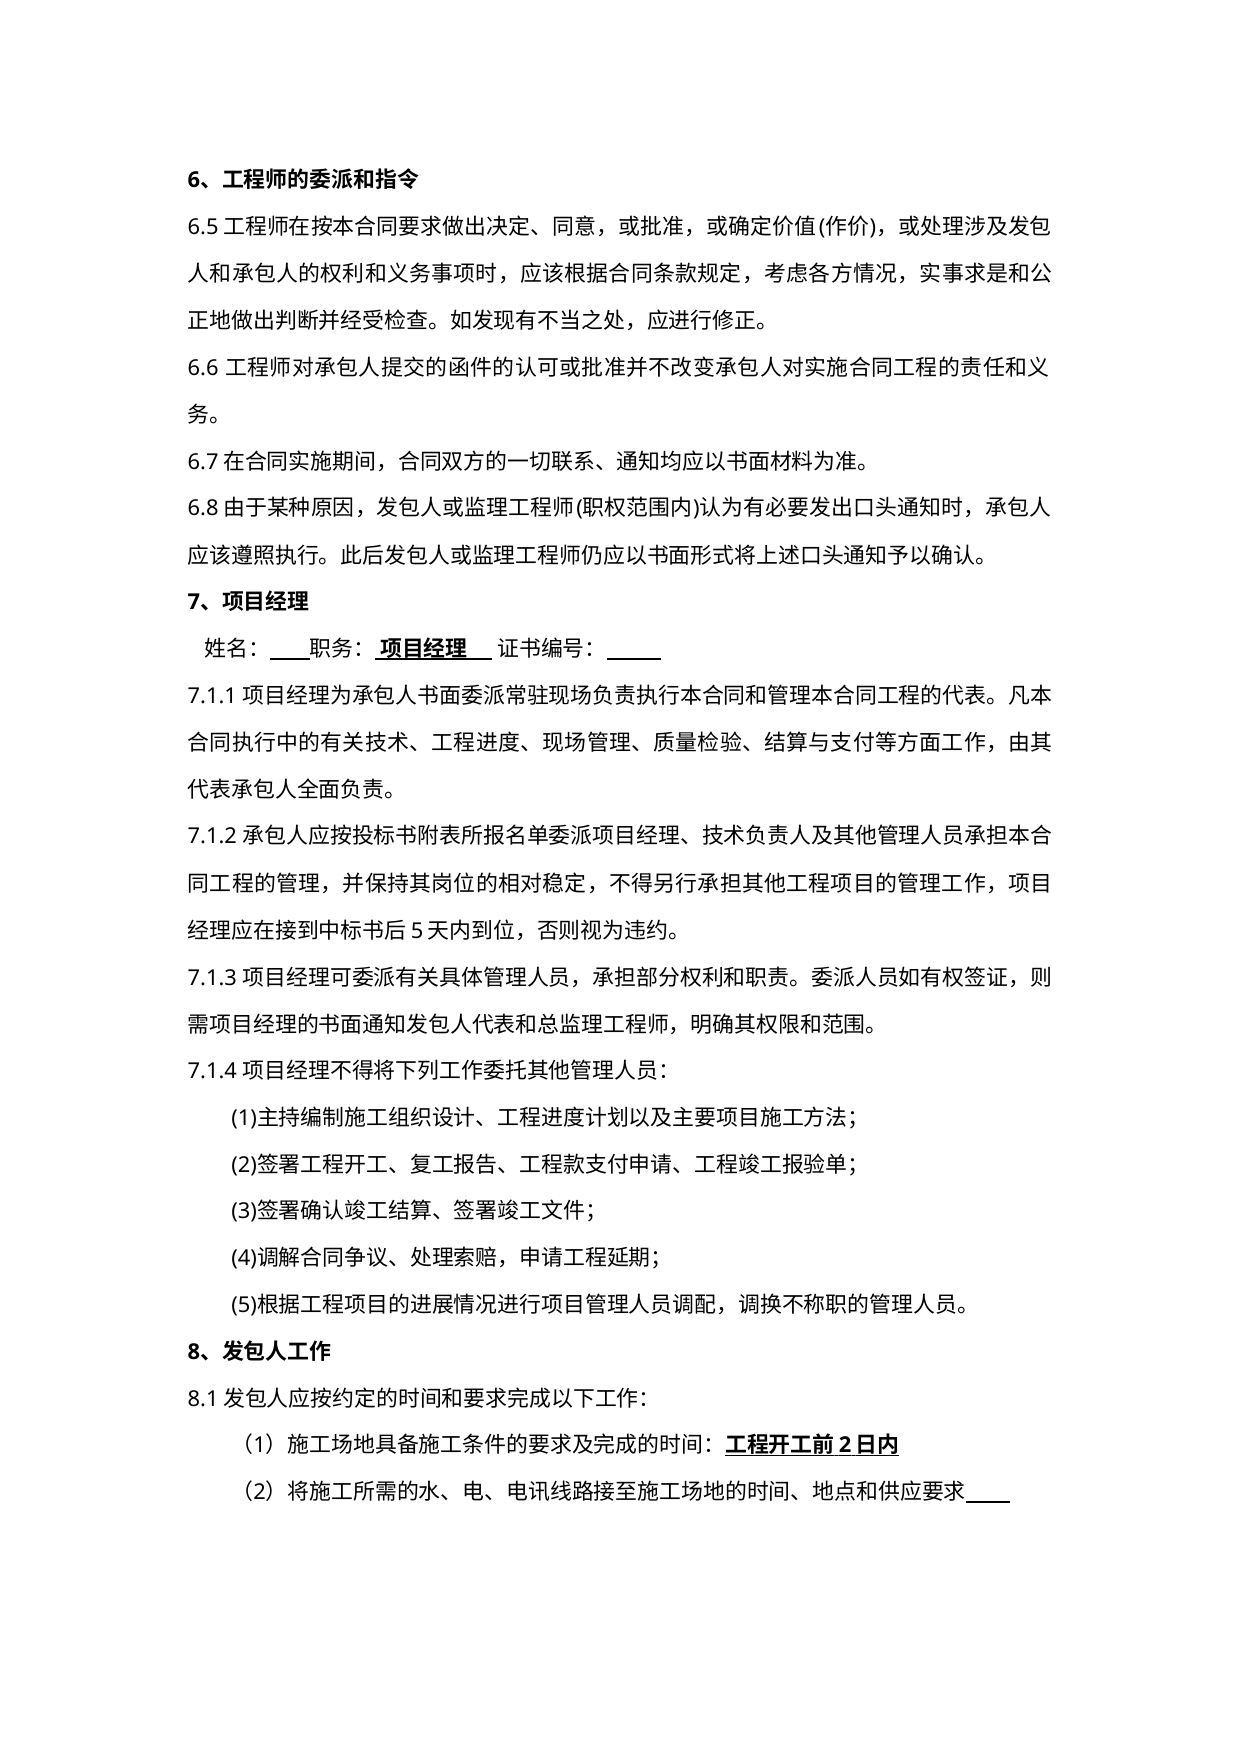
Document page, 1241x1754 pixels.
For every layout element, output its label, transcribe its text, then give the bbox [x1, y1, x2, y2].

text (4)调解合同争议、处理索赔，申请工程延期； [187, 1240, 1053, 1272]
text 7.1.4 项目经理不得将下列工作委托其他管理人员： [187, 1053, 1053, 1085]
text 6.6 工程师对承包人提交的函件的认可或批准并不改变承包人对实施合同工程的责任和义务。 [187, 349, 1053, 429]
text 8.1发包人应按约定的时间和要求完成以下工作： [187, 1380, 1053, 1413]
text （1）施工场地具备施工条件的要求及完成的时间：工程开工前2日内 [187, 1427, 1053, 1459]
text (2)签署工程开工、复工报告、工程款支付申请、工程竣工报验单； [187, 1146, 1053, 1179]
text 7.1.3 项目经理可委派有关具体管理人员，承担部分权利和职责。委派人员如有权签证，则需项目经理的书面通知发包人代表和总监理工程师，明确其权限和范围。 [187, 959, 1053, 1039]
text 6.5工程师在按本合同要求做出决定、同意，或批准，或确定价值(作价)，或处理涉及发包人和承包人的权利和义务事项时，应该根据合同条款规定，考虑各方情况，实事求是和公正地做出判断并经受检查。如发现有不当之处，应进行修正。 [187, 209, 1053, 335]
text 6.8由于某种原因，发包人或监理工程师(职权范围内)认为有必要发出口头通知时，承包人应该遵照执行。此后发包人或监理工程师仍应以书面形式将上述口头通知予以确认。 [187, 490, 1053, 570]
text 7、项目经理 [187, 584, 1053, 616]
text 7.1.1 项目经理为承包人书面委派常驻现场负责执行本合同和管理本合同工程的代表。凡本合同执行中的有关技术、工程进度、现场管理、质量检验、结算与支付等方面工作，由其代表承包人全面负责。 [187, 677, 1053, 804]
text (3)签署确认竣工结算、签署竣工文件； [187, 1193, 1053, 1226]
text (1)主持编制施工组织设计、工程进度计划以及主要项目施工方法； [187, 1100, 1053, 1132]
text (5)根据工程项目的进展情况进行项目管理人员调配，调换不称职的管理人员。 [187, 1287, 1053, 1319]
text 姓名： 职务： 项目经理 证书编号： [187, 631, 1053, 663]
text （2）将施工所需的水、电、电讯线路接至施工场地的时间、地点和供应要求 [187, 1474, 1053, 1506]
text 6.7在合同实施期间，合同双方的一切联系、通知均应以书面材料为准。 [187, 443, 1053, 476]
text 7.1.2 承包人应按投标书附表所报名单委派项目经理、技术负责人及其他管理人员承担本合同工程的管理，并保持其岗位的相对稳定，不得另行承担其他工程项目的管理工作，项目经理应在接到中标书后5天内到位，否则视为违约。 [187, 818, 1053, 945]
text 6、工程师的委派和指令 [187, 162, 1053, 194]
text 8、发包人工作 [187, 1333, 1053, 1366]
